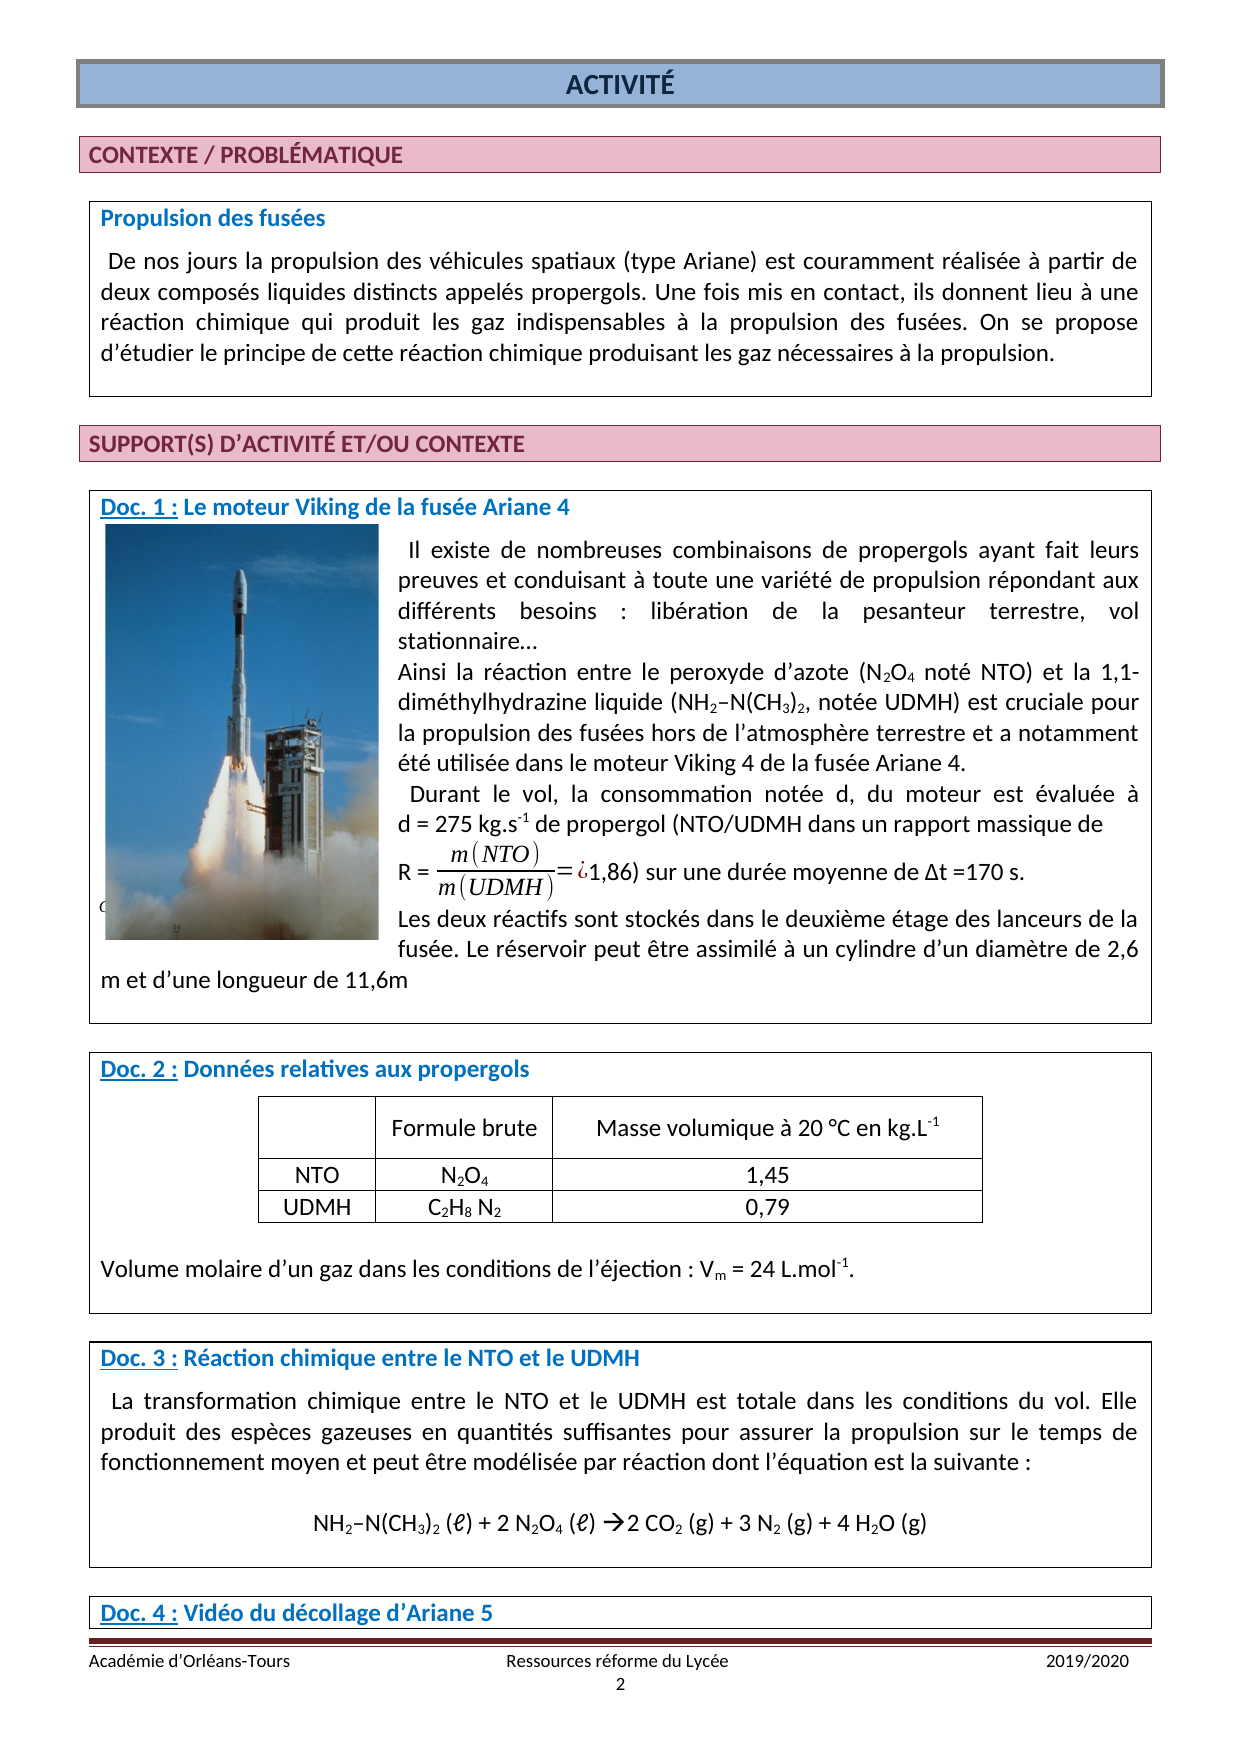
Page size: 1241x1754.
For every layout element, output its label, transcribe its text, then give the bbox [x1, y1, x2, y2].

table_header Doc. 1 : Le moteur Viking de la fusée Ariane 4 Il existe de nombreuses combinaisons de propergols ayant fait leurs preuves et conduisant à toute une variété de propulsion répondant aux différents besoins : libération de la pesanteur terrestre, vol stationnaire… Ainsi la réaction entre le peroxyde d’azote (N2O4 noté NTO) et la 1,1-diméthylhydrazine liquide (NH2–N(CH3)2, notée UDMH) est cruciale pour la propulsion des fusées hors de l’atmosphère terrestre et a notamment été utilisée dans le moteur Viking 4 de la fusée Ariane 4. Durant le vol, la consommation notée d, du moteur est évaluée à d = 275 kg.s-1 de propergol (NTO/UDMH dans un rapport massique de R = 1,86) sur une durée moyenne de Δt =170 s. Les deux réactifs sont stockés dans le deuxième étage des lanceurs de la fusée. Le réservoir peut être assimilé à un cylindre d’un diamètre de 2,6 m et d’une longueur de 11,6m [90, 491, 1151, 1023]
table_header Doc. 3 : Réaction chimique entre le NTO et le UDMH La transformation chimique entre le NTO et le UDMH est totale dans les conditions du vol. Elle produit des espèces gazeuses en quantités suffisantes pour assurer la propulsion sur le temps de fonctionnement moyen et peut être modélisée par réaction dont l’équation est la suivante : NH2–N(CH3)2 (ℓ) + 2 N2O4 (ℓ) 2 CO2 (g) + 3 N2 (g) + 4 H2O (g) [90, 1343, 1151, 1567]
table_header Propulsion des fusées De nos jours la propulsion des véhicules spatiaux (type Ariane) est couramment réalisée à partir de deux composés liquides distincts appelés propergols. Une fois mis en contact, ils donnent lieu à une réaction chimique qui produit les gaz indispensables à la propulsion des fusées. On se propose d’étudier le principe de cette réaction chimique produisant les gaz nécessaires à la propulsion. [90, 202, 1151, 396]
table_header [90, 1597, 1151, 1627]
table_header Doc. 2 : Données relatives aux propergols Volume molaire d’un gaz dans les conditions de l’éjection : Vm = 24 L.mol-1. [90, 1053, 1151, 1312]
text ACTIVITÉ [80, 64, 1160, 104]
text SUPPORT(S) D’ACTIVITÉ ET/OU CONTEXTE [80, 426, 1160, 461]
picture [103, 524, 379, 937]
text CONTEXTE / PROBLÉMATIQUE [80, 137, 1160, 172]
